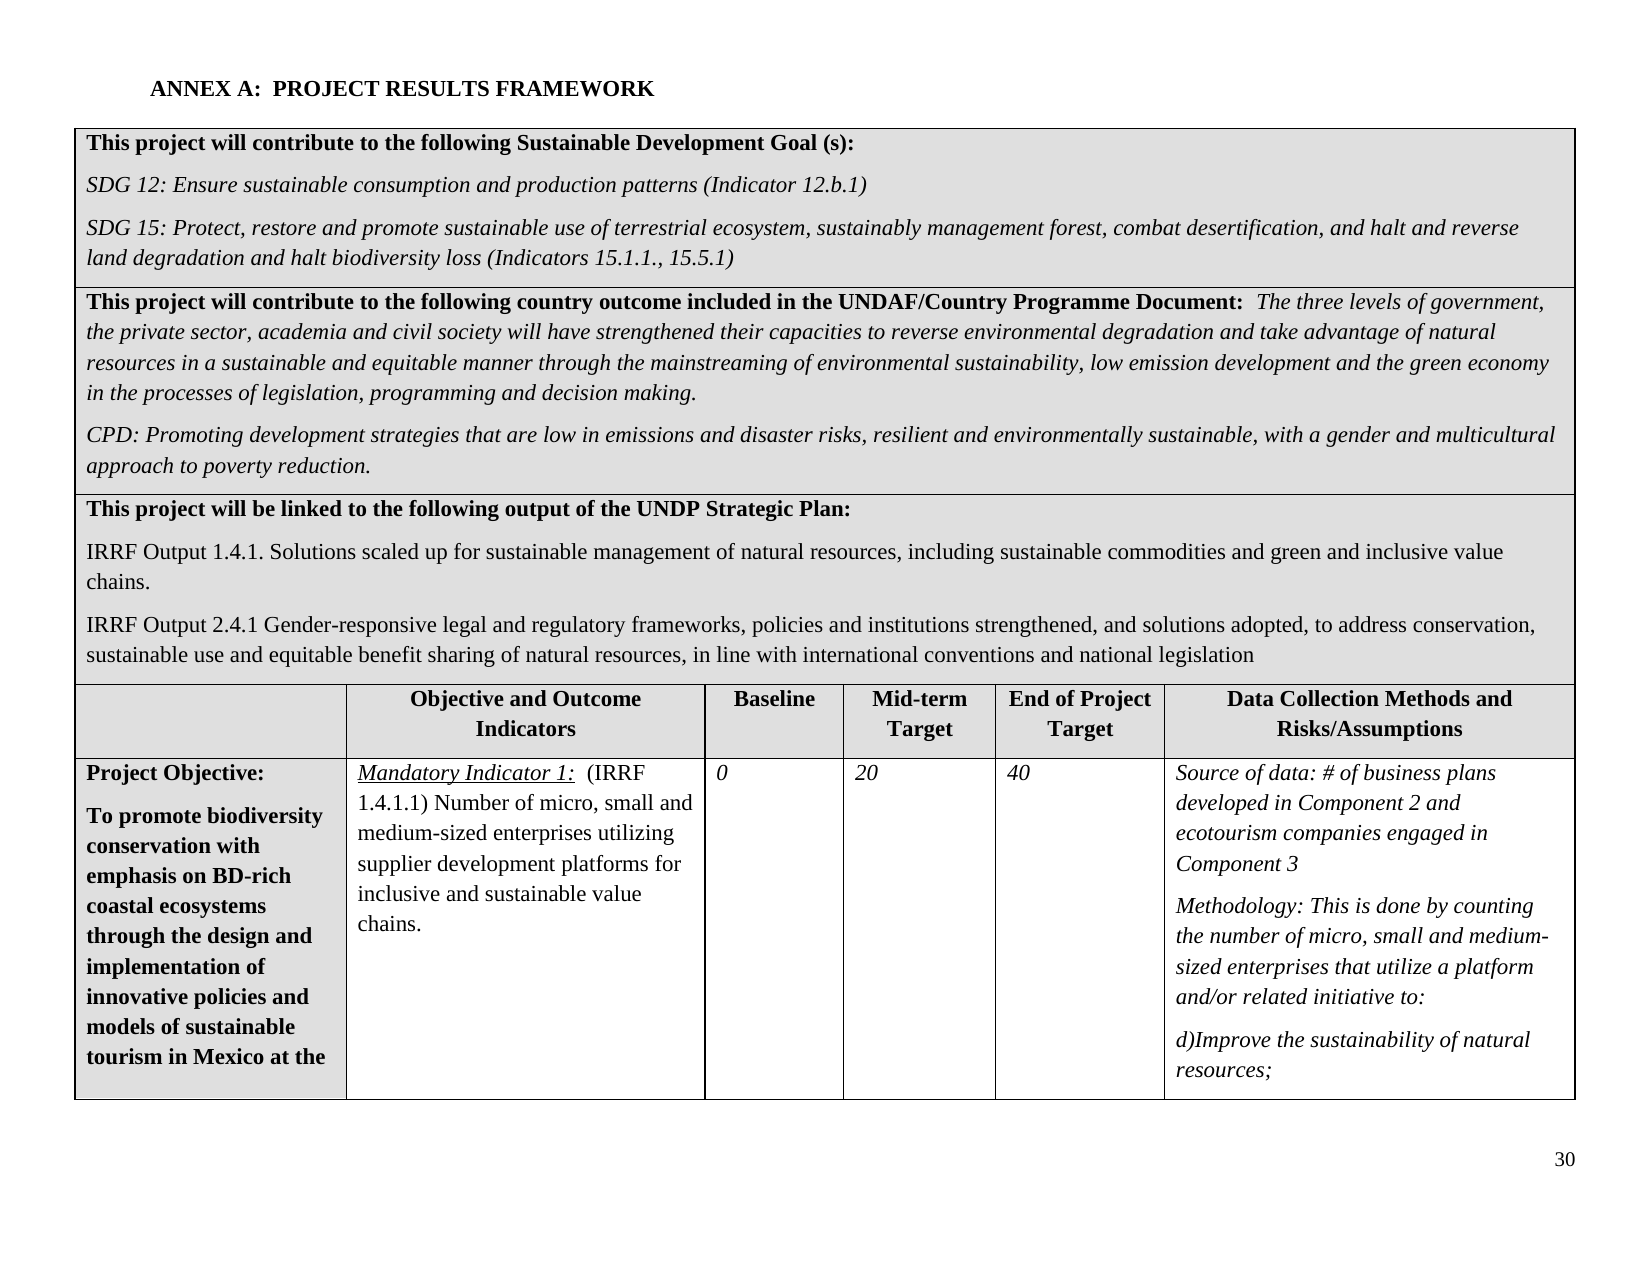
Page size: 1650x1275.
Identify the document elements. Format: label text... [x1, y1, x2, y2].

table_header This project will contribute to the following Sustainable Development Goal (s): SDG 12: Ensure sustainable consumption and production patterns (Indicator 12.b.1) SDG 15: Protect, restore and promote sustainable use of terrestrial ecosystem, sustainably management forest, combat desertification, and halt and reverse land degradation and halt biodiversity loss (Indicators 15.1.1., 15.5.1) [76, 129, 1574, 287]
table_cell This project will contribute to the following country outcome included in the UNDAF/Country Programme Document: The three levels of government, the private sector, academia and civil society will have strengthened their capacities to reverse environmental degradation and take advantage of natural resources in a sustainable and equitable manner through the mainstreaming of environmental sustainability, low emission development and the green economy in the processes of legislation, programming and decision making. CPD: Promoting development strategies that are low in emissions and disaster risks, resilient and environmentally sustainable, with a gender and multicultural approach to poverty reduction. [76, 288, 1574, 494]
table_cell Mid-term Target [844, 685, 995, 758]
table_cell Baseline [706, 685, 843, 758]
table_cell Objective and Outcome Indicators [347, 685, 704, 758]
text ANNEX A: PROJECT RESULTS FRAMEWORK [150, 75, 1575, 101]
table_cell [347, 759, 704, 1098]
table_cell 0 [706, 759, 843, 1098]
table_cell End of Project Target [996, 685, 1164, 758]
table_cell This project will be linked to the following output of the UNDP Strategic Plan: IRRF Output 1.4.1. Solutions scaled up for sustainable management of natural resources, including sustainable commodities and green and inclusive value chains. IRRF Output 2.4.1 Gender-responsive legal and regulatory frameworks, policies and institutions strengthened, and solutions adopted, to address conservation, sustainable use and equitable benefit sharing of natural resources, in line with international conventions and national legislation [76, 495, 1574, 684]
table_cell [76, 685, 346, 758]
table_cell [76, 759, 346, 1098]
table_cell Data Collection Methods and Risks/Assumptions [1165, 685, 1574, 758]
table_cell 40 [996, 759, 1164, 1098]
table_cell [1165, 759, 1574, 1098]
table_cell 20 [844, 759, 995, 1098]
